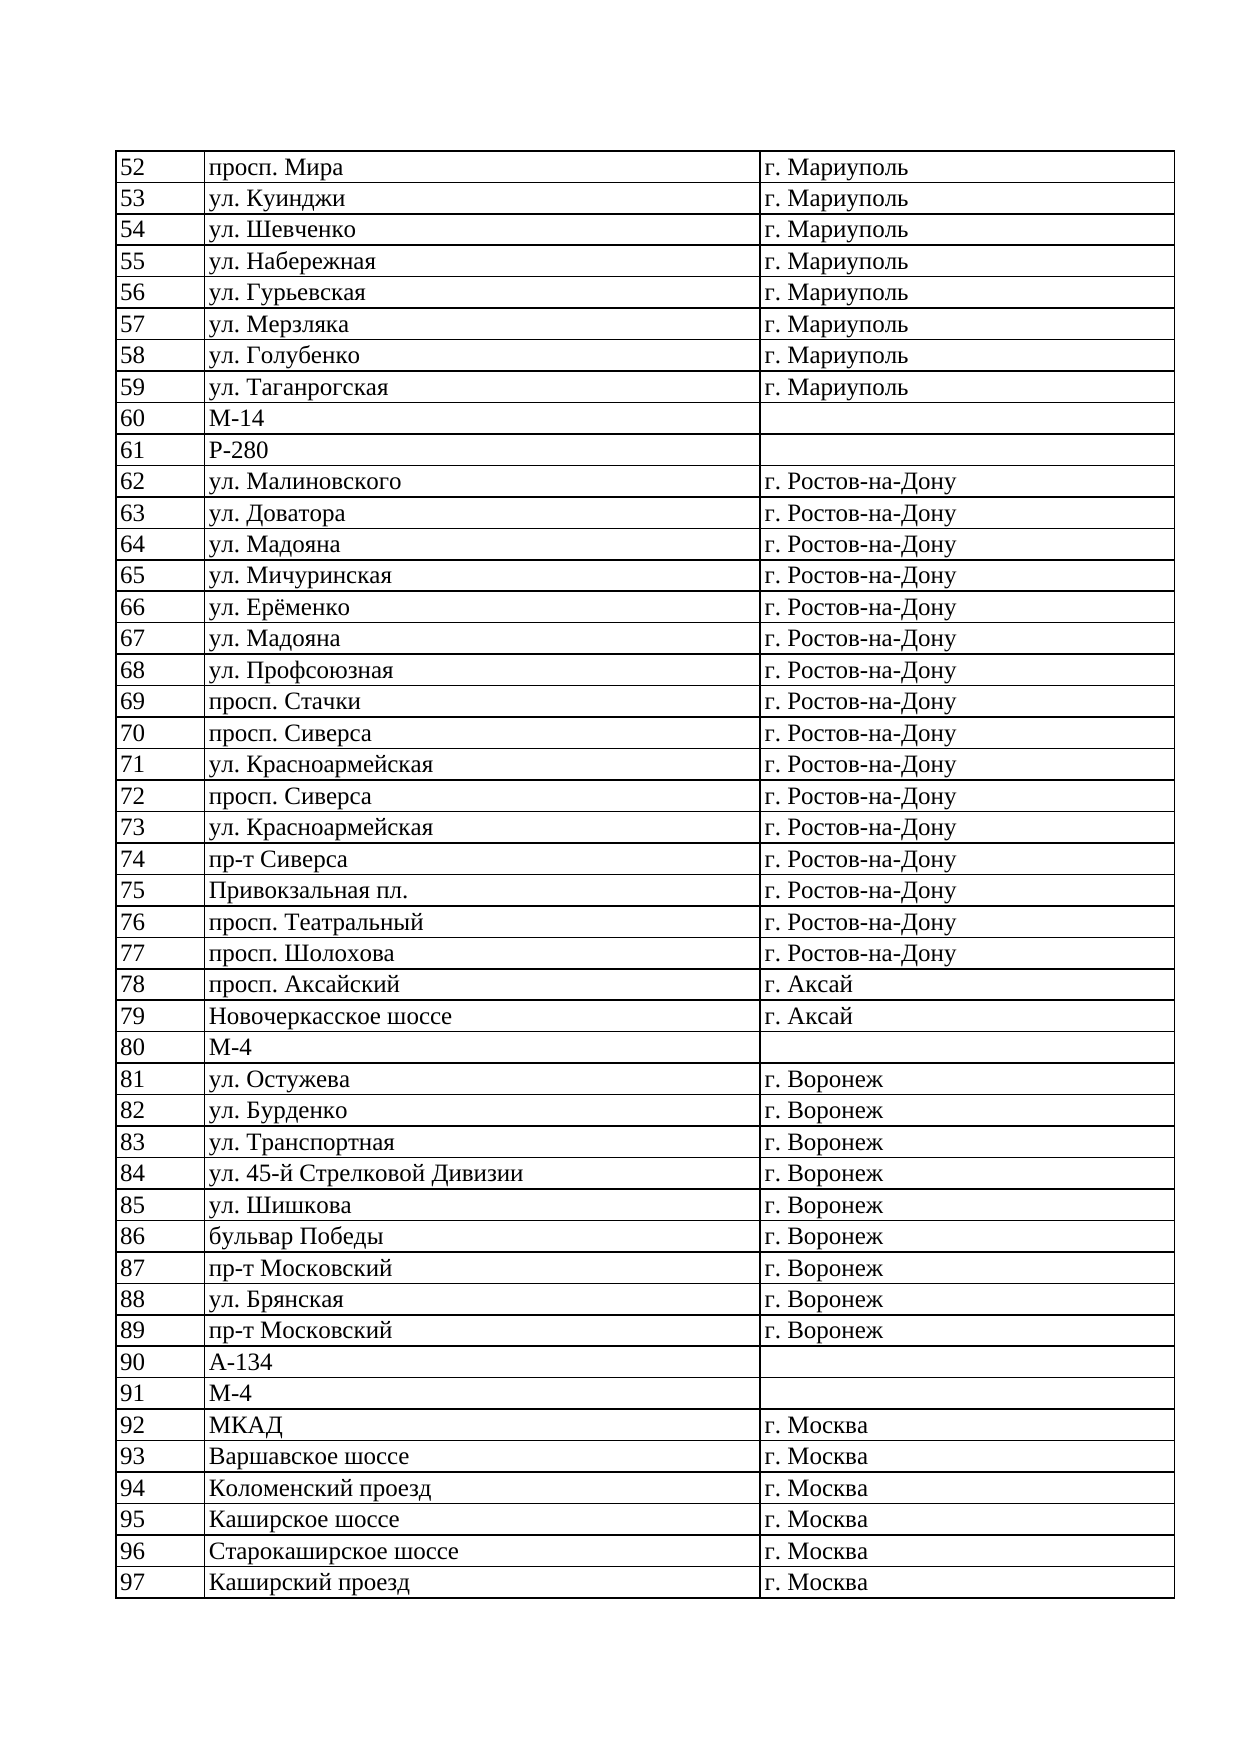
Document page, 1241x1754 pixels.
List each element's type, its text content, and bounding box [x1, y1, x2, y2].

table_cell ул. Красноармейская [205, 812, 759, 842]
table_cell пр-т Московский [205, 1316, 759, 1345]
table_cell ул. 45-й Стрелковой Дивизии [205, 1158, 759, 1188]
table_cell [761, 1032, 1174, 1062]
table_cell [761, 403, 1174, 433]
table_cell г. Воронеж [761, 1284, 1174, 1314]
table_cell г. Москва [761, 1504, 1174, 1534]
table_cell 59 [117, 372, 204, 402]
table_cell М-14 [205, 403, 759, 433]
table_cell ул. Шишкова [205, 1190, 759, 1219]
table_cell г. Мариуполь [761, 246, 1174, 276]
table_cell г. Ростов-на-Дону [761, 592, 1174, 622]
table_cell г. Воронеж [761, 1095, 1174, 1125]
table_cell 75 [117, 875, 204, 905]
table_cell пр-т Московский [205, 1253, 759, 1282]
table_cell 61 [117, 435, 204, 464]
table_cell 76 [117, 907, 204, 936]
table_cell 63 [117, 498, 204, 527]
table_cell 53 [117, 183, 204, 213]
table_cell Новочеркасское шоссе [205, 1001, 759, 1031]
table_cell г. Мариуполь [761, 340, 1174, 370]
table_cell Привокзальная пл. [205, 875, 759, 905]
table_cell 58 [117, 340, 204, 370]
table_cell ул. Остужева [205, 1064, 759, 1094]
table_cell ул. Набережная [205, 246, 759, 276]
table_cell 52 [117, 152, 204, 181]
table_cell г. Москва [761, 1441, 1174, 1471]
table_cell г. Воронеж [761, 1127, 1174, 1157]
table_cell 67 [117, 623, 204, 653]
table_cell ул. Мичуринская [205, 561, 759, 590]
table_cell г. Мариуполь [761, 215, 1174, 244]
table_cell г. Мариуполь [761, 183, 1174, 213]
table_cell просп. Аксайский [205, 970, 759, 999]
table_cell г. Аксай [761, 970, 1174, 999]
table_cell ул. Мерзляка [205, 309, 759, 339]
table_cell ул. Доватора [205, 498, 759, 527]
table_cell 56 [117, 277, 204, 307]
table_cell 68 [117, 655, 204, 685]
table_cell г. Ростов-на-Дону [761, 718, 1174, 748]
table_cell г. Москва [761, 1536, 1174, 1566]
table_cell 77 [117, 938, 204, 968]
table_cell 96 [117, 1536, 204, 1566]
table_cell 66 [117, 592, 204, 622]
table_cell 93 [117, 1441, 204, 1471]
table_cell г. Москва [761, 1410, 1174, 1440]
table_cell г. Мариуполь [761, 152, 1174, 181]
table_cell Коломенский проезд [205, 1473, 759, 1503]
table_cell ул. Брянская [205, 1284, 759, 1314]
table_cell 65 [117, 561, 204, 590]
table_cell ул. Красноармейская [205, 749, 759, 779]
table_cell г. Ростов-на-Дону [761, 875, 1174, 905]
table_cell г. Ростов-на-Дону [761, 938, 1174, 968]
table_cell 81 [117, 1064, 204, 1094]
table_cell г. Ростов-на-Дону [761, 844, 1174, 873]
table_cell [761, 1347, 1174, 1377]
table_cell просп. Сиверса [205, 718, 759, 748]
table_cell г. Ростов-на-Дону [761, 498, 1174, 527]
table_cell 85 [117, 1190, 204, 1219]
table_cell 71 [117, 749, 204, 779]
table_cell г. Мариуполь [761, 309, 1174, 339]
table_cell 57 [117, 309, 204, 339]
table_cell г. Воронеж [761, 1253, 1174, 1282]
table_cell просп. Театральный [205, 907, 759, 936]
table_cell г. Ростов-на-Дону [761, 623, 1174, 653]
table_cell 64 [117, 529, 204, 559]
table_cell ул. Гурьевская [205, 277, 759, 307]
table_cell 82 [117, 1095, 204, 1125]
table_cell просп. Сиверса [205, 781, 759, 811]
table_cell ул. Мадояна [205, 529, 759, 559]
table_cell бульвар Победы [205, 1221, 759, 1251]
table_cell г. Воронеж [761, 1064, 1174, 1094]
table_cell ул. Шевченко [205, 215, 759, 244]
table_cell г. Ростов-на-Дону [761, 749, 1174, 779]
table_cell Каширское шоссе [205, 1504, 759, 1534]
table_cell 55 [117, 246, 204, 276]
table_cell М-4 [205, 1032, 759, 1062]
table_cell г. Воронеж [761, 1221, 1174, 1251]
table_cell просп. Шолохова [205, 938, 759, 968]
table_cell г. Ростов-на-Дону [761, 466, 1174, 496]
table_cell г. Воронеж [761, 1190, 1174, 1219]
table_cell 97 [117, 1567, 204, 1597]
table_cell г. Воронеж [761, 1158, 1174, 1188]
table_cell 73 [117, 812, 204, 842]
table_cell Варшавское шоссе [205, 1441, 759, 1471]
table_cell МКАД [205, 1410, 759, 1440]
table_cell ул. Бурденко [205, 1095, 759, 1125]
table_cell [761, 1378, 1174, 1408]
table_cell г. Москва [761, 1473, 1174, 1503]
table_cell Каширский проезд [205, 1567, 759, 1597]
table_cell г. Воронеж [761, 1316, 1174, 1345]
table_cell 60 [117, 403, 204, 433]
table_cell 90 [117, 1347, 204, 1377]
table_cell 86 [117, 1221, 204, 1251]
table_cell 83 [117, 1127, 204, 1157]
table_cell г. Ростов-на-Дону [761, 655, 1174, 685]
table_cell 80 [117, 1032, 204, 1062]
table_cell 62 [117, 466, 204, 496]
table_cell 72 [117, 781, 204, 811]
table_cell 79 [117, 1001, 204, 1031]
table_cell 84 [117, 1158, 204, 1188]
table_cell г. Ростов-на-Дону [761, 561, 1174, 590]
table_cell ул. Профсоюзная [205, 655, 759, 685]
table_cell 89 [117, 1316, 204, 1345]
table_cell ул. Малиновского [205, 466, 759, 496]
table_cell г. Ростов-на-Дону [761, 907, 1174, 936]
table_cell просп. Стачки [205, 686, 759, 716]
table_cell ул. Ерёменко [205, 592, 759, 622]
table_cell 88 [117, 1284, 204, 1314]
table_cell ул. Куинджи [205, 183, 759, 213]
table_cell 95 [117, 1504, 204, 1534]
table_cell ул. Голубенко [205, 340, 759, 370]
table_cell г. Ростов-на-Дону [761, 812, 1174, 842]
table_cell 92 [117, 1410, 204, 1440]
table_cell г. Ростов-на-Дону [761, 686, 1174, 716]
table_cell 94 [117, 1473, 204, 1503]
table_cell Р-280 [205, 435, 759, 464]
table_cell Старокаширское шоссе [205, 1536, 759, 1566]
table_cell г. Аксай [761, 1001, 1174, 1031]
table_cell просп. Мира [205, 152, 759, 181]
table_cell ул. Мадояна [205, 623, 759, 653]
table_cell 87 [117, 1253, 204, 1282]
table_cell А-134 [205, 1347, 759, 1377]
table_cell г. Москва [761, 1567, 1174, 1597]
table_cell 74 [117, 844, 204, 873]
table_cell г. Мариуполь [761, 372, 1174, 402]
table_cell г. Мариуполь [761, 277, 1174, 307]
table_cell [761, 435, 1174, 464]
table_cell М-4 [205, 1378, 759, 1408]
table_cell 70 [117, 718, 204, 748]
table_cell г. Ростов-на-Дону [761, 781, 1174, 811]
table_cell 91 [117, 1378, 204, 1408]
table_cell 69 [117, 686, 204, 716]
table_cell г. Ростов-на-Дону [761, 529, 1174, 559]
table_cell 54 [117, 215, 204, 244]
table_cell 78 [117, 970, 204, 999]
table_cell ул. Таганрогская [205, 372, 759, 402]
table_cell пр-т Сиверса [205, 844, 759, 873]
table_cell ул. Транспортная [205, 1127, 759, 1157]
